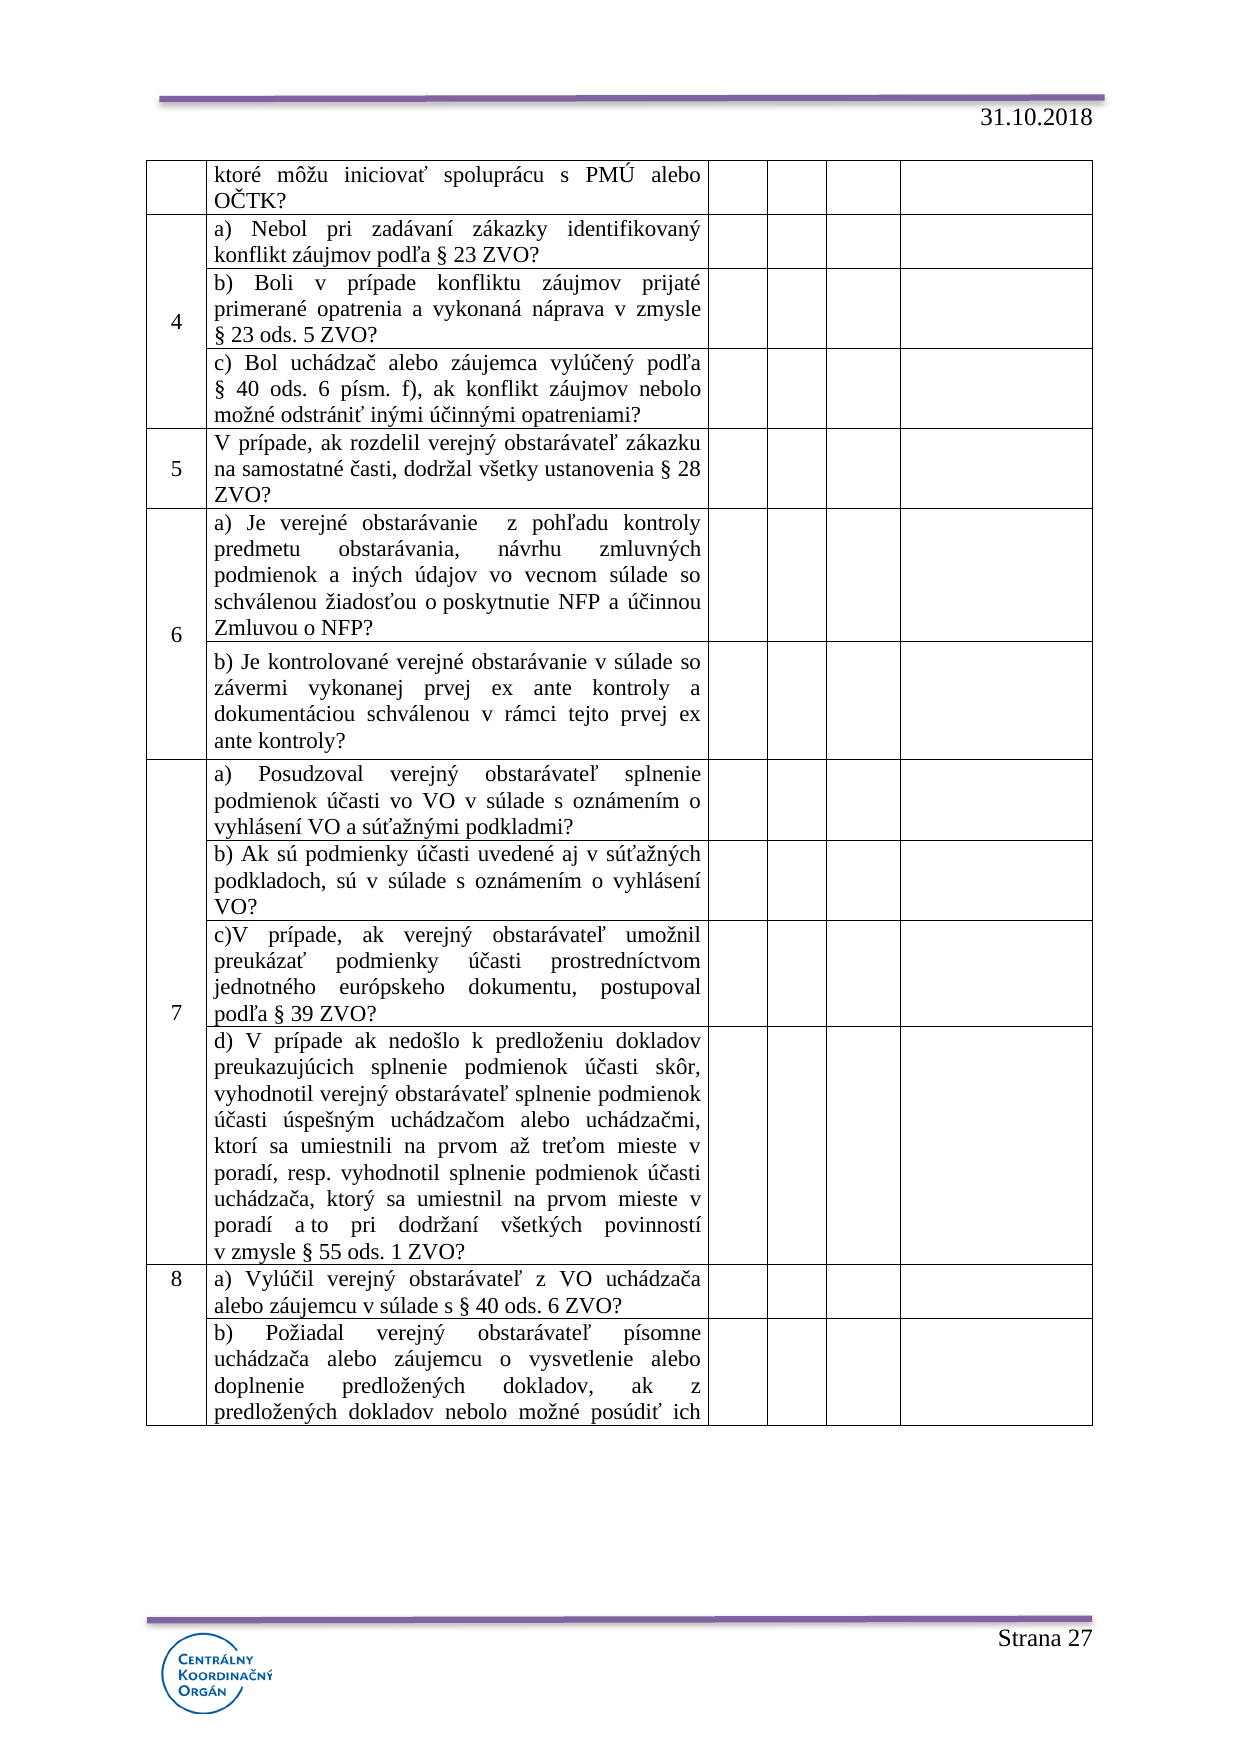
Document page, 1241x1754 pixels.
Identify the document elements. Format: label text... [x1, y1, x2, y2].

table_cell [901, 1027, 1092, 1264]
table_cell [827, 349, 900, 428]
table_cell [827, 1265, 900, 1318]
table_cell [709, 349, 767, 428]
table_cell 7 [147, 760, 206, 1264]
table_cell a) Nebol pri zadávaní zákazky identifikovaný konflikt záujmov podľa § 23 ZVO? [207, 215, 708, 267]
table_cell [709, 269, 767, 348]
table_cell 8 [147, 1265, 206, 1424]
table_cell a) Posudzoval verejný obstarávateľ splnenie podmienok účasti vo VO v súlade s oznámením o vyhlásení VO a súťažnými podkladmi? [207, 760, 708, 839]
table_cell d) V prípade ak nedošlo k predloženiu dokladov preukazujúcich splnenie podmienok účasti skôr, vyhodnotil verejný obstarávateľ splnenie podmienok účasti úspešným uchádzačom alebo uchádzačmi, ktorí sa umiestnili na prvom až treťom mieste v poradí, resp. vyhodnotil splnenie podmienok účasti uchádzača, ktorý sa umiestnil na prvom mieste v poradí a to pri dodržaní všetkých povinností v zmysle § 55 ods. 1 ZVO? [207, 1027, 708, 1264]
table_cell [827, 1319, 900, 1424]
table_cell b) Boli v prípade konfliktu záujmov prijaté primerané opatrenia a vykonaná náprava v zmysle § 23 ods. 5 ZVO? [207, 269, 708, 348]
table_cell [768, 760, 826, 839]
table_cell [709, 1265, 767, 1318]
table_cell [768, 1027, 826, 1264]
table_cell [709, 509, 767, 641]
table_cell [901, 642, 1092, 759]
table_cell [827, 429, 900, 508]
table_cell [709, 841, 767, 919]
table_cell [709, 760, 767, 839]
table_cell [901, 269, 1092, 348]
table_cell 6 [147, 509, 206, 759]
table_cell [901, 509, 1092, 641]
table_cell b) Je kontrolované verejné obstarávanie v súlade so závermi vykonanej prvej ex ante kontroly a dokumentáciou schválenou v rámci tejto prvej ex ante kontroly? [207, 642, 708, 759]
table_cell [827, 215, 900, 267]
table_cell [768, 349, 826, 428]
table_cell a) Vylúčil verejný obstarávateľ z VO uchádzača alebo záujemcu v súlade s § 40 ods. 6 ZVO? [207, 1265, 708, 1318]
table_cell b) Ak sú podmienky účasti uvedené aj v súťažných podkladoch, sú v súlade s oznámením o vyhlásení VO? [207, 841, 708, 919]
table_cell a) Je verejné obstarávanie z pohľadu kontroly predmetu obstarávania, návrhu zmluvných podmienok a iných údajov vo vecnom súlade so schválenou žiadosťou o poskytnutie NFP a účinnou Zmluvou o NFP? [207, 509, 708, 641]
table_cell [827, 509, 900, 641]
table_cell [768, 269, 826, 348]
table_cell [207, 161, 708, 214]
table_cell [901, 215, 1092, 267]
table_cell [709, 215, 767, 267]
table_cell [768, 841, 826, 919]
table_cell [709, 1319, 767, 1424]
table_cell [768, 429, 826, 508]
table_cell [768, 642, 826, 759]
table_cell [827, 841, 900, 919]
table_cell [709, 161, 767, 214]
table_cell [901, 349, 1092, 428]
table_cell [768, 161, 826, 214]
table_cell [901, 1265, 1092, 1318]
picture [159, 1631, 272, 1713]
table_cell [709, 1027, 767, 1264]
table_cell [709, 921, 767, 1026]
table_cell [768, 215, 826, 267]
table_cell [207, 1319, 708, 1424]
table_cell 5 [147, 429, 206, 508]
table_cell V prípade, ak rozdelil verejný obstarávateľ zákazku na samostatné časti, dodržal všetky ustanovenia § 28 ZVO? [207, 429, 708, 508]
table_cell c)V prípade, ak verejný obstarávateľ umožnil preukázať podmienky účasti prostredníctvom jednotného európskeho dokumentu, postupoval podľa § 39 ZVO? [207, 921, 708, 1026]
table_cell [827, 161, 900, 214]
table_cell [827, 1027, 900, 1264]
table_cell [768, 509, 826, 641]
table_cell [709, 429, 767, 508]
table_cell [901, 429, 1092, 508]
table_cell [901, 921, 1092, 1026]
table_cell [768, 1319, 826, 1424]
table_cell [768, 1265, 826, 1318]
table_cell [901, 1319, 1092, 1424]
table_cell [768, 921, 826, 1026]
table_cell c) Bol uchádzač alebo záujemca vylúčený podľa § 40 ods. 6 písm. f), ak konflikt záujmov nebolo možné odstrániť inými účinnými opatreniami? [207, 349, 708, 428]
table_cell [901, 161, 1092, 214]
table_cell 3 [147, 161, 206, 214]
table_cell [901, 760, 1092, 839]
table_cell 4 [147, 215, 206, 428]
table_cell [901, 841, 1092, 919]
table_cell [827, 642, 900, 759]
table_cell [827, 760, 900, 839]
table_cell [827, 921, 900, 1026]
table_cell [827, 269, 900, 348]
table_cell [709, 642, 767, 759]
